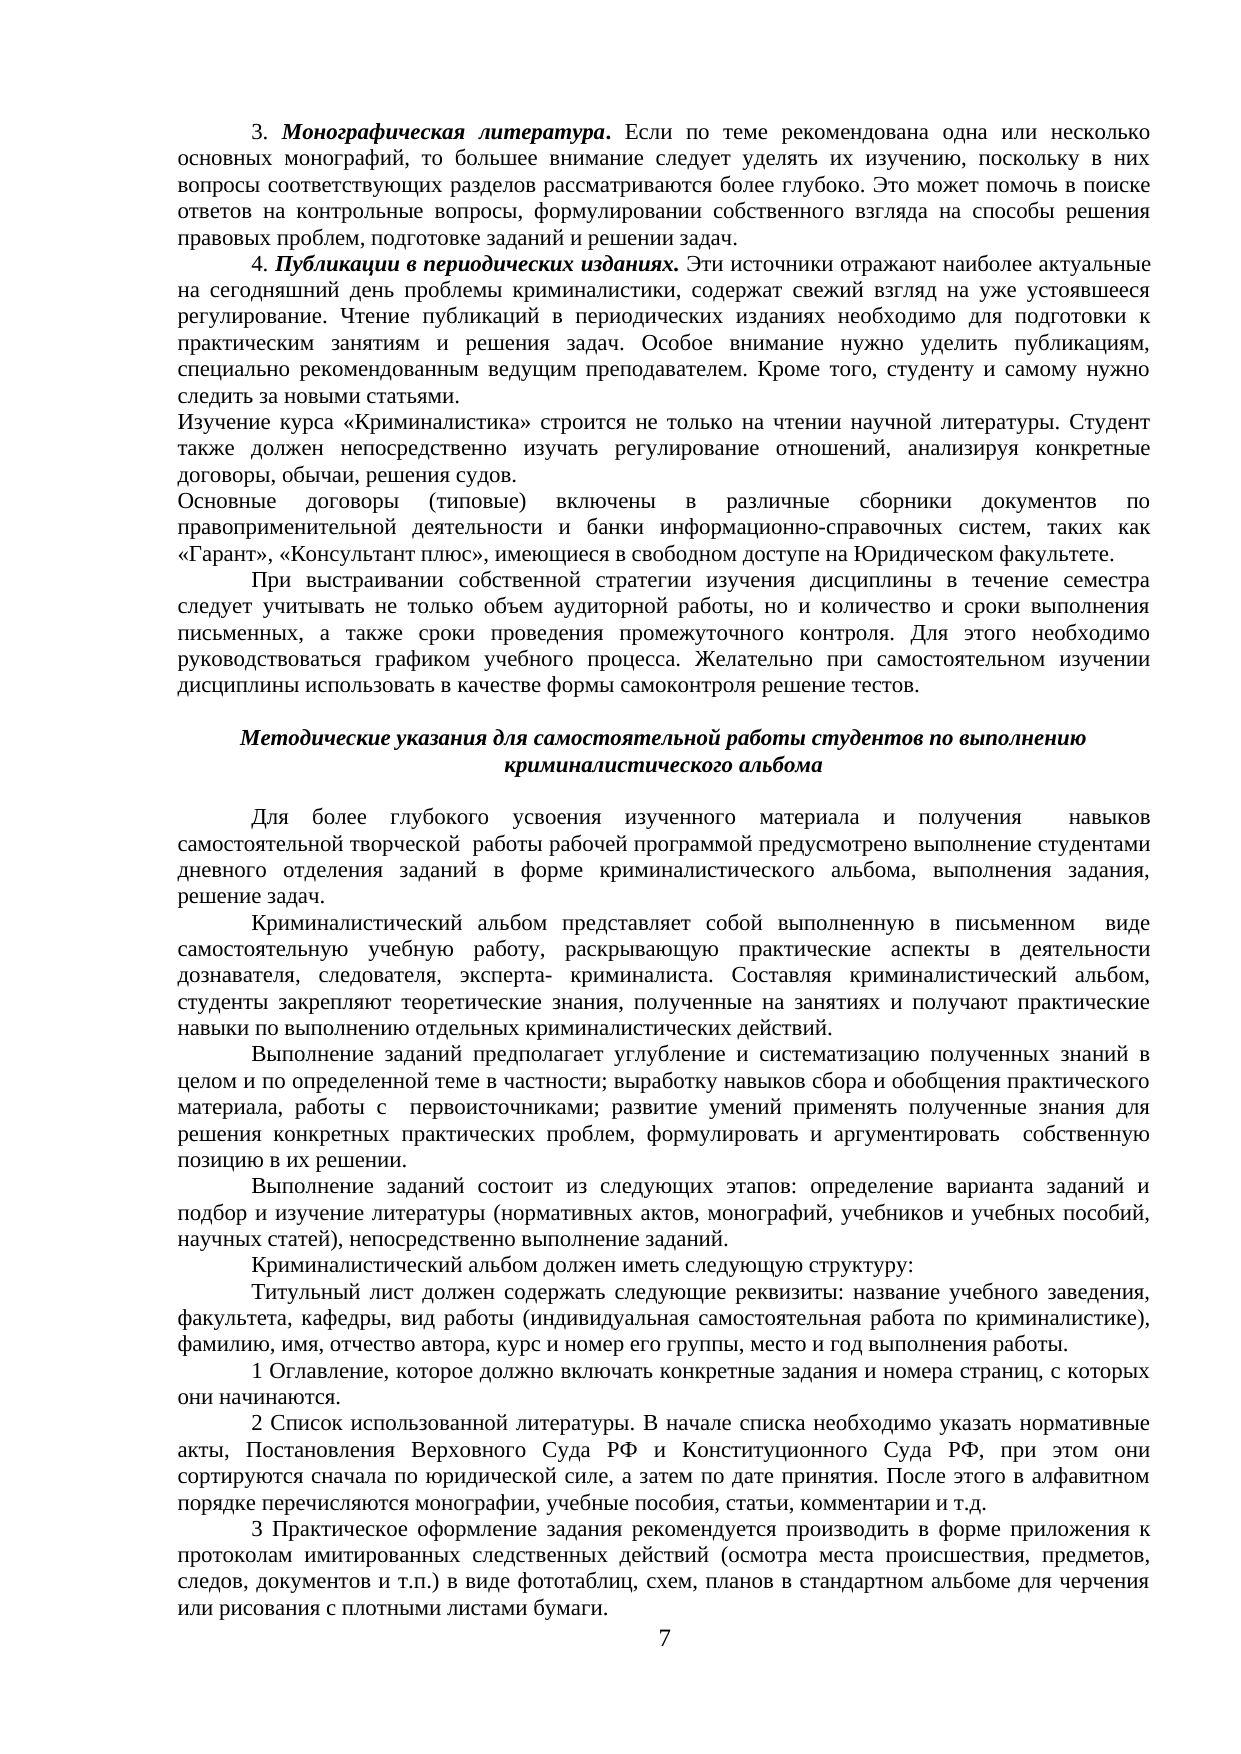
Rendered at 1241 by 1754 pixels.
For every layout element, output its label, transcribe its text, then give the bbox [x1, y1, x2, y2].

text 2 Список использованной литературы. В начале списка необходимо указать нормативные акты, Постановления Верховного Суда РФ и Конституционного Суда РФ, при этом они сортируются сначала по юридической силе, а затем по дате принятия. После этого в алфавитном порядке перечисляются монографии, учебные пособия, статьи, комментарии и т.д. [177, 1409, 1152, 1515]
text 3. Монографическая литература. Если по теме рекомендована одна или несколько основных монографий, то большее внимание следует уделять их изучению, поскольку в них вопросы соответствующих разделов рассматриваются более глубоко. Это может помочь в поиске ответов на контрольные вопросы, формулировании собственного взгляда на способы решения правовых проблем, подготовке заданий и решении задач. [177, 118, 1152, 250]
text При выстраивании собственной стратегии изучения дисциплины в течение семестра следует учитывать не только объем аудиторной работы, но и количество и сроки выполнения письменных, а также сроки проведения промежуточного контроля. Для этого необходимо руководствоваться графиком учебного процесса. Желательно при самостоятельном изучении дисциплины использовать в качестве формы самоконтроля решение тестов. [177, 566, 1152, 698]
text 1 Оглавление, которое должно включать конкретные задания и номера страниц, с которых они начинаются. [177, 1357, 1152, 1409]
text Для более глубокого усвоения изученного материала и получения навыков самостоятельной творческой работы рабочей программой предусмотрено выполнение студентами дневного отделения заданий в форме криминалистического альбома, выполнения задания, решение задач. [177, 803, 1152, 909]
text Титульный лист должен содержать следующие реквизиты: название учебного заведения, факультета, кафедры, вид работы (индивидуальная самостоятельная работа по криминалистике), фамилию, имя, отчество автора, курс и номер его группы, место и год выполнения работы. [177, 1278, 1152, 1357]
text Выполнение заданий состоит из следующих этапов: определение варианта заданий и подбор и изучение литературы (нормативных актов, монографий, учебников и учебных пособий, научных статей), непосредственно выполнение заданий. [177, 1172, 1152, 1251]
text Основные договоры (типовые) включены в различные сборники документов по правоприменительной деятельности и банки информационно-справочных систем, таких как «Гарант», «Консультант плюс», имеющиеся в свободном доступе на Юридическом факультете. [177, 487, 1152, 566]
text Изучение курса «Криминалистика» строится не только на чтении научной литературы. Студент также должен непосредственно изучать регулирование отношений, анализируя конкретные договоры, обычаи, решения судов. [177, 408, 1152, 487]
text Криминалистический альбом представляет собой выполненную в письменном виде самостоятельную учебную работу, раскрывающую практические аспекты в деятельности дознавателя, следователя, эксперта- криминалиста. Составляя криминалистический альбом, студенты закрепляют теоретические знания, полученные на занятиях и получают практические навыки по выполнению отдельных криминалистических действий. [177, 909, 1152, 1041]
text Выполнение заданий предполагает углубление и систематизацию полученных знаний в целом и по определенной теме в частности; выработку навыков сбора и обобщения практического материала, работы с первоисточниками; развитие умений применять полученные знания для решения конкретных практических проблем, формулировать и аргументировать собственную позицию в их решении. [177, 1041, 1152, 1172]
text 4. Публикации в периодических изданиях. Эти источники отражают наиболее актуальные на сегодняшний день проблемы криминалистики, содержат свежий взгляд на уже устоявшееся регулирование. Чтение публикаций в периодических изданиях необходимо для подготовки к практическим занятиям и решения задач. Особое внимание нужно уделить публикациям, специально рекомендованным ведущим преподавателем. Кроме того, студенту и самому нужно следить за новыми статьями. [177, 250, 1152, 408]
text Криминалистический альбом должен иметь следующую структуру: [177, 1251, 1152, 1278]
text 3 Практическое оформление задания рекомендуется производить в форме приложения к протоколам имитированных следственных действий (осмотра места происшествия, предметов, следов, документов и т.п.) в виде фототаблиц, схем, планов в стандартном альбоме для черчения или рисования с плотными листами бумаги. [177, 1515, 1152, 1620]
text Методические указания для самостоятельной работы студентов по выполнению криминалистического альбома [177, 724, 1152, 777]
